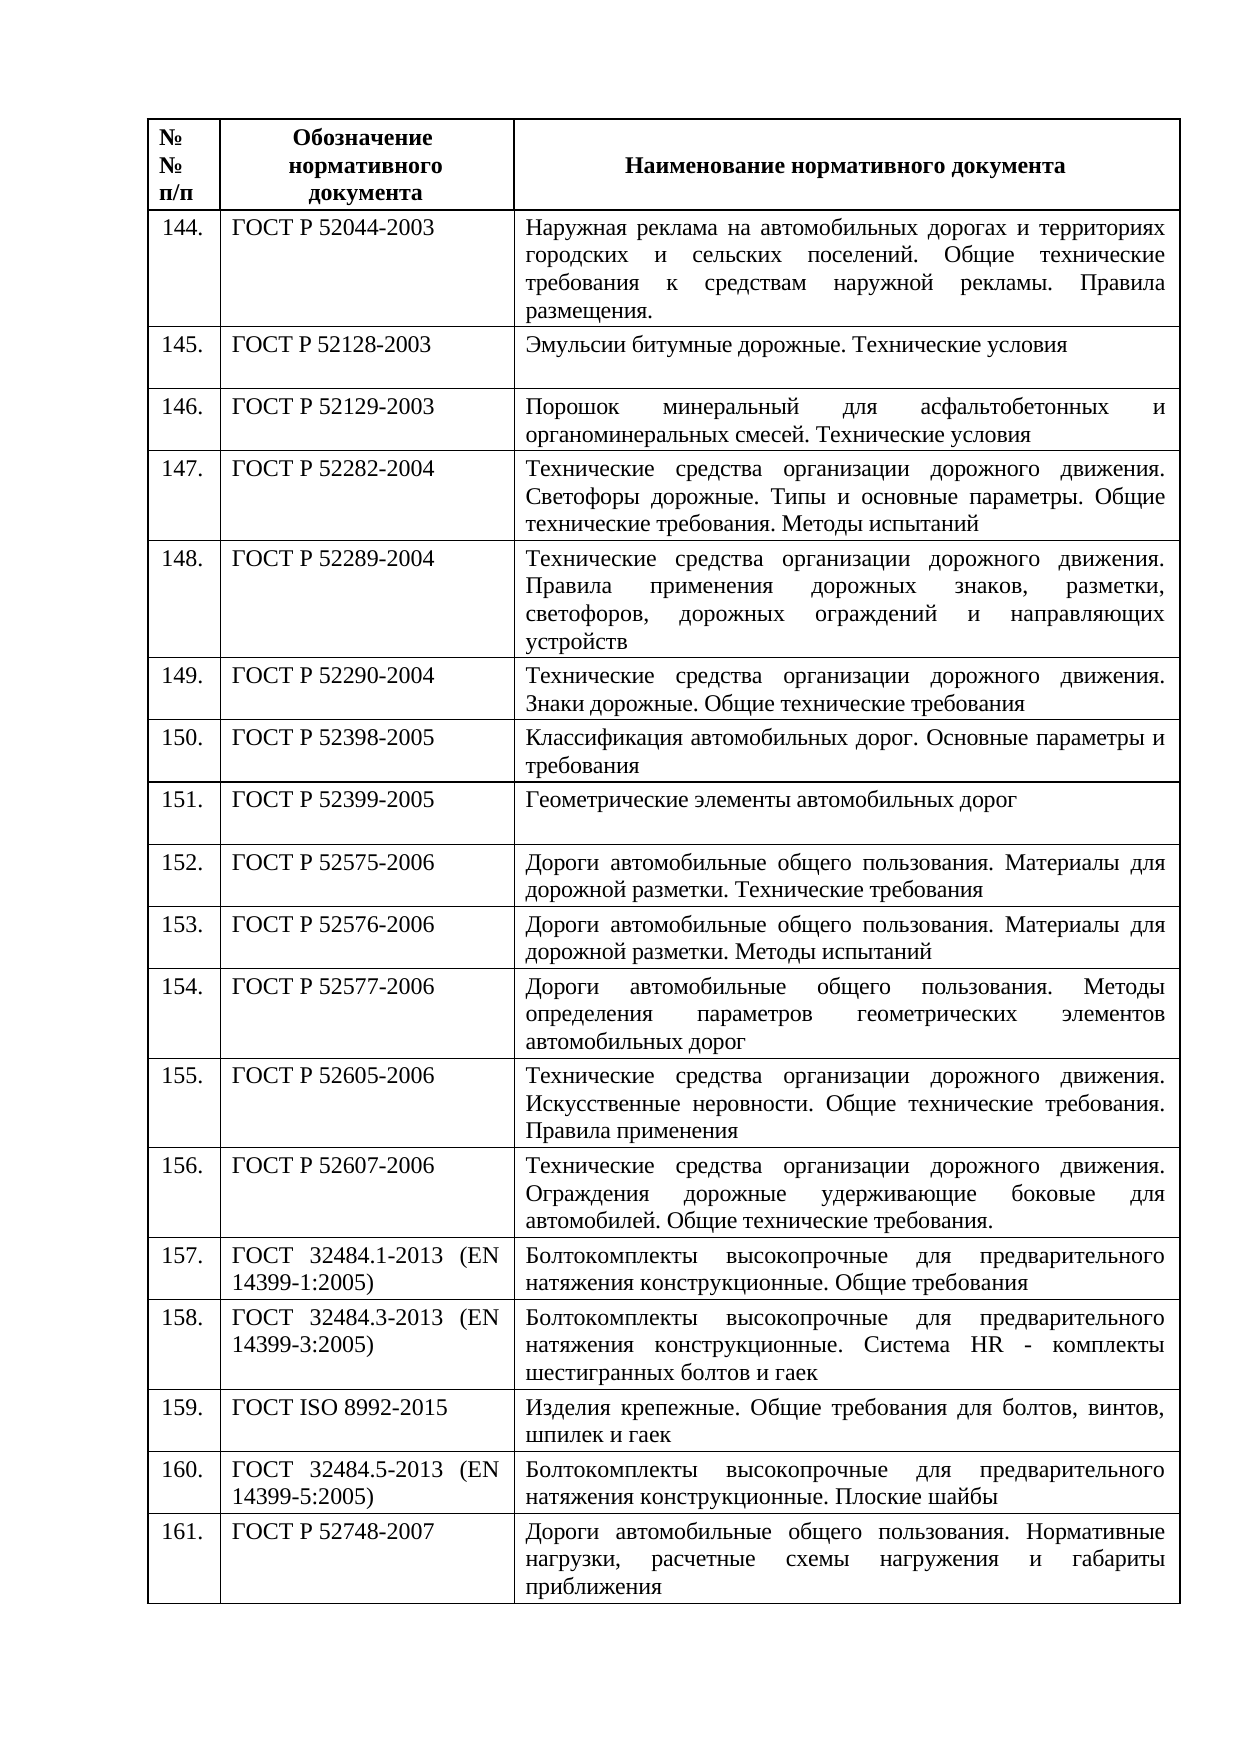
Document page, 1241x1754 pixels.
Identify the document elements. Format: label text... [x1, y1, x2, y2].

table_cell [149, 1390, 220, 1451]
table_cell ГОСТ Р 52605-2006 [221, 1059, 514, 1147]
table_cell Изделия крепежные. Общие требования для болтов, винтов, шпилек и гаек [515, 1390, 1179, 1451]
table_cell Болтокомплекты высокопрочные для предварительного натяжения конструкционные. Плоские шайбы [515, 1452, 1179, 1513]
table_cell ГОСТ Р 52399-2005 [221, 783, 514, 843]
table_cell [149, 451, 220, 540]
table_cell Технические средства организации дорожного движения. Светофоры дорожные. Типы и основные параметры. Общие технические требования. Методы испытаний [515, 451, 1179, 540]
table_cell ГОСТ Р 52576-2006 [221, 907, 514, 968]
table_cell ГОСТ Р 52282-2004 [221, 451, 514, 540]
table_cell Технические средства организации дорожного движения. Знаки дорожные. Общие технические требования [515, 658, 1179, 719]
table_cell Дороги автомобильные общего пользования. Материалы для дорожной разметки. Методы испытаний [515, 907, 1179, 968]
table_cell ГОСТ Р 52044-2003 [221, 211, 514, 326]
table_cell [149, 658, 220, 719]
table_cell Классификация автомобильных дорог. Основные параметры и требования [515, 720, 1179, 781]
table_cell [149, 541, 220, 657]
table_cell Технические средства организации дорожного движения. Правила применения дорожных знаков, разметки, светофоров, дорожных ограждений и направляющих устройств [515, 541, 1179, 657]
table_cell ГОСТ Р 52129-2003 [221, 389, 514, 450]
table_cell [149, 1238, 220, 1299]
table_cell ГОСТ Р 52128-2003 [221, 327, 514, 388]
table_cell [149, 1514, 220, 1602]
table_cell [149, 1059, 220, 1147]
table_cell [149, 969, 220, 1057]
table_cell ГОСТ Р 52289-2004 [221, 541, 514, 657]
table_cell Порошок минеральный для асфальтобетонных и органоминеральных смесей. Технические условия [515, 389, 1179, 450]
table_cell [149, 1300, 220, 1388]
table_cell Эмульсии битумные дорожные. Технические условия [515, 327, 1179, 388]
table_cell Технические средства организации дорожного движения. Искусственные неровности. Общие технические требования. Правила применения [515, 1059, 1179, 1147]
table_cell ГОСТ Р 52290-2004 [221, 658, 514, 719]
table_cell ГОСТ Р 52577-2006 [221, 969, 514, 1057]
table_cell [149, 211, 220, 326]
table_cell [149, 389, 220, 450]
table_cell ГОСТ Р 52748-2007 [221, 1514, 514, 1602]
table_cell Дороги автомобильные общего пользования. Материалы для дорожной разметки. Технические требования [515, 845, 1179, 906]
table_cell ГОСТ 32484.5-2013 (EN 14399-5:2005) [221, 1452, 514, 1513]
table_cell [149, 783, 220, 843]
table_header Наименование нормативного документа [515, 120, 1179, 209]
table_cell Дороги автомобильные общего пользования. Методы определения параметров геометрических элементов автомобильных дорог [515, 969, 1179, 1057]
table_cell ГОСТ ISO 8992-2015 [221, 1390, 514, 1451]
table_cell ГОСТ Р 52398-2005 [221, 720, 514, 781]
table_cell Болтокомплекты высокопрочные для предварительного натяжения конструкционные. Общие требования [515, 1238, 1179, 1299]
table_cell Болтокомплекты высокопрочные для предварительного натяжения конструкционные. Система HR - комплекты шестигранных болтов и гаек [515, 1300, 1179, 1388]
table_header №№ п/п [149, 120, 219, 209]
table_cell Дороги автомобильные общего пользования. Нормативные нагрузки, расчетные схемы нагружения и габариты приближения [515, 1514, 1179, 1602]
table_cell Наружная реклама на автомобильных дорогах и территориях городских и сельских поселений. Общие технические требования к средствам наружной рекламы. Правила размещения. [515, 211, 1179, 326]
table_cell Технические средства организации дорожного движения. Ограждения дорожные удерживающие боковые для автомобилей. Общие технические требования. [515, 1148, 1179, 1237]
table_cell [149, 1452, 220, 1513]
table_cell ГОСТ 32484.3-2013 (EN 14399-3:2005) [221, 1300, 514, 1388]
table_cell [149, 1148, 220, 1237]
table_cell [149, 907, 220, 968]
table_cell ГОСТ 32484.1-2013 (EN 14399-1:2005) [221, 1238, 514, 1299]
table_cell ГОСТ Р 52607-2006 [221, 1148, 514, 1237]
table_cell [149, 845, 220, 906]
table_cell Геометрические элементы автомобильных дорог [515, 783, 1179, 843]
table_cell ГОСТ Р 52575-2006 [221, 845, 514, 906]
table_cell [149, 327, 220, 388]
table_cell [149, 720, 220, 781]
table_header Обозначение нормативного документа [221, 120, 513, 209]
